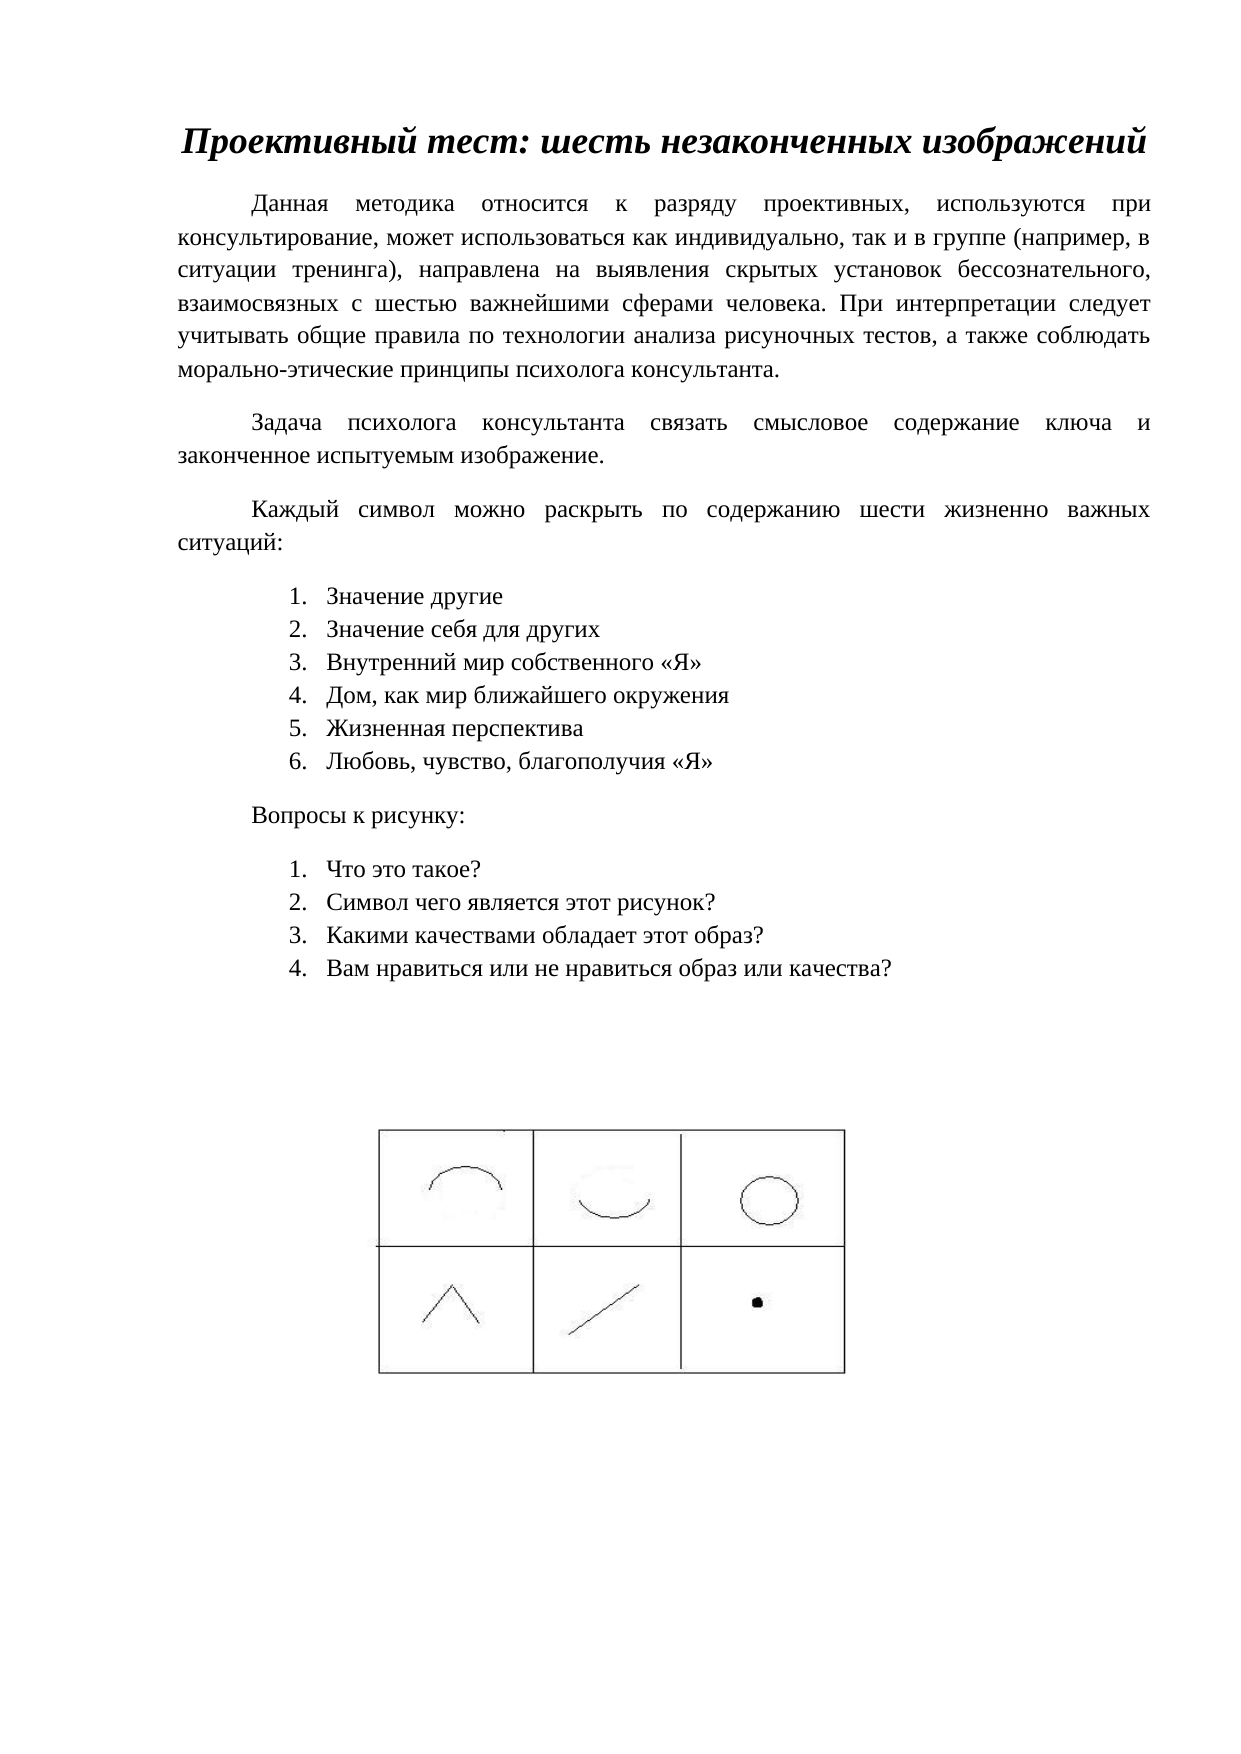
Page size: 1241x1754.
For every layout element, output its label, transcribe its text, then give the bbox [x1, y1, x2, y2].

text Вопросы к рисунку: [177, 800, 1152, 829]
list Значение себя для других [288, 614, 1152, 643]
text Данная методика относится к разряду проективных, используются при консультирование, может использоваться как индивидуально, так и в группе (например, в ситуации тренинга), направлена на выявления скрытых установок бессознательного, взаимосвязных с шестью важнейшими сферами человека. При интерпретации следует учитывать общие правила по технологии анализа рисуночных тестов, а также соблюдать морально-этические принципы психолога консультанта. [177, 188, 1152, 382]
text Каждый символ можно раскрыть по содержанию шести жизненно важных ситуаций: [177, 494, 1152, 556]
list Дом, как мир ближайшего окружения [288, 680, 1152, 709]
text Задача психолога консультанта связать смысловое содержание ключа и законченное испытуемым изображение. [177, 407, 1152, 469]
list Любовь, чувство, благополучия «Я» [288, 746, 1152, 775]
list Символ чего является этот рисунок? [288, 887, 1152, 916]
text Проективный тест: шесть незаконченных изображений [177, 118, 1152, 161]
list Жизненная перспектива [288, 713, 1152, 742]
list Внутренний мир собственного «Я» [288, 647, 1152, 676]
list Какими качествами обладает этот образ? [288, 920, 1152, 949]
picture [251, 1019, 1102, 1596]
list Вам нравиться или не нравиться образ или качества? [288, 953, 1152, 982]
list Что это такое? [288, 854, 1152, 883]
list Значение другие [288, 581, 1152, 610]
